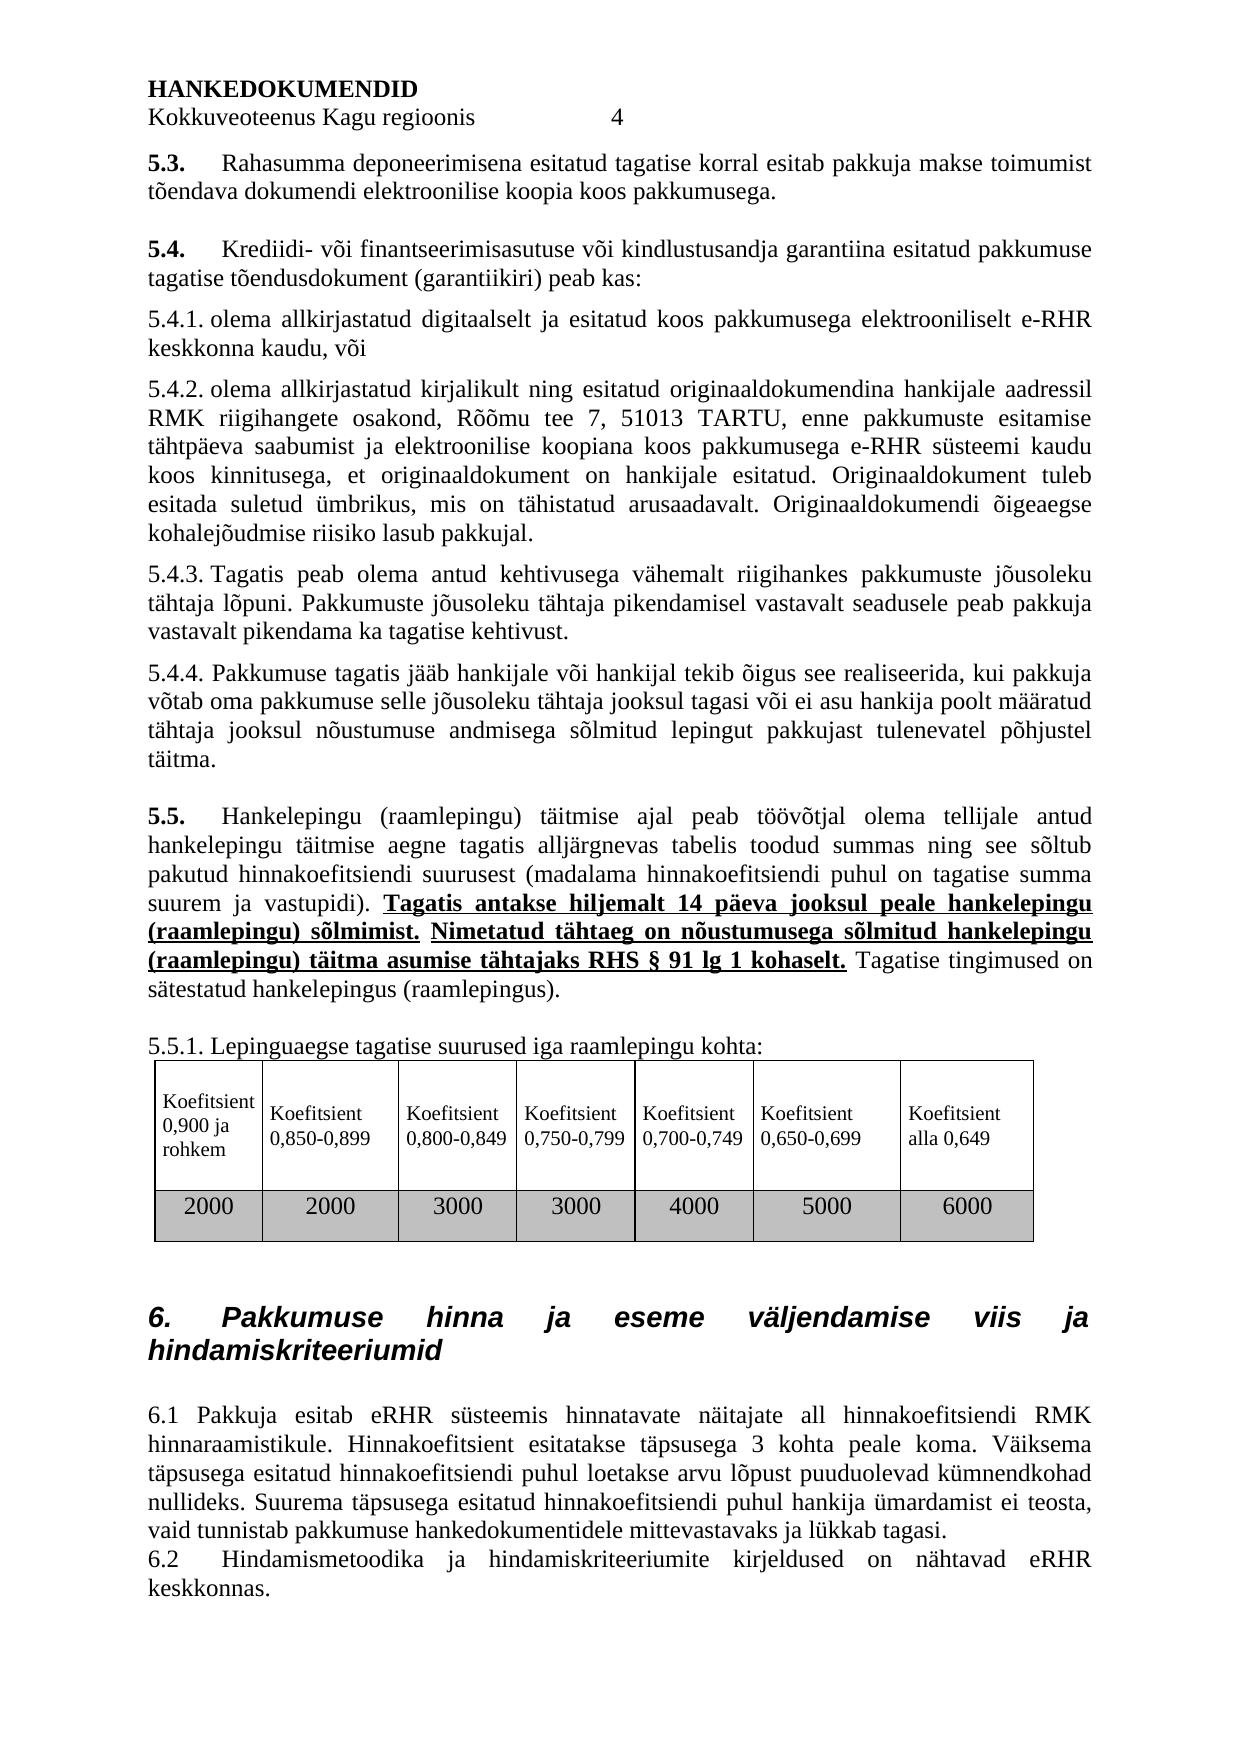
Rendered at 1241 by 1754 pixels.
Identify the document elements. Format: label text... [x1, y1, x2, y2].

table_header Koefitsient 0,800-0,849 [399, 1061, 516, 1190]
table_header Koefitsient 0,650-0,699 [754, 1061, 900, 1190]
table_cell 3000 [517, 1191, 634, 1241]
list olema allkirjastatud digitaalselt ja esitatud koos pakkumusega elektrooniliselt e-RHR keskkonna kaudu, või [148, 304, 1093, 361]
table_cell 2000 [263, 1191, 398, 1241]
table_cell 6000 [901, 1191, 1033, 1241]
list Hankelepingu (raamlepingu) täitmise ajal peab töövõtjal olema tellijale antud hankelepingu täitmise aegne tagatis alljärgnevas tabelis toodud summas ning see sõltub pakutud hinnakoefitsiendi suurusest (madalama hinnakoefitsiendi puhul on tagatise summa suurem ja vastupidi). Tagatis antakse hiljemalt 14 päeva jooksul peale hankelepingu (raamlepingu) sõlmimist. Nimetatud tähtaeg on nõustumusega sõlmitud hankelepingu (raamlepingu) täitma asumise tähtajaks RHS § 91 lg 1 kohaselt. Tagatise tingimused on sätestatud hankelepingus (raamlepingus). [148, 801, 1093, 1003]
table_cell 5000 [754, 1191, 900, 1241]
text 6.1 Pakkuja esitab eRHR süsteemis hinnatavate näitajate all hinnakoefitsiendi RMK hinnaraamistikule. Hinnakoefitsient esitatakse täpsusega 3 kohta peale koma. Väiksema täpsusega esitatud hinnakoefitsiendi puhul loetakse arvu lõpust puuduolevad kümnendkohad nullideks. Suurema täpsusega esitatud hinnakoefitsiendi puhul hankija ümardamist ei teosta, vaid tunnistab pakkumuse hankedokumentidele mittevastavaks ja lükkab tagasi. [148, 1400, 1093, 1544]
table_header Koefitsient 0,750-0,799 [517, 1061, 634, 1190]
list Tagatis peab olema antud kehtivusega vähemalt riigihankes pakkumuste jõusoleku tähtaja lõpuni. Pakkumuste jõusoleku tähtaja pikendamisel vastavalt seadusele peab pakkuja vastavalt pikendama ka tagatise kehtivust. [148, 559, 1093, 645]
text 6.2 Hindamismetoodika ja hindamiskriteeriumite kirjeldused on nähtavad eRHR keskkonnas. [148, 1544, 1093, 1602]
list 5.4.4. Pakkumuse tagatis jääb hankijale või hankijal tekib õigus see realiseerida, kui pakkuja võtab oma pakkumuse selle jõusoleku tähtaja jooksul tagasi või ei asu hankija poolt määratud tähtaja jooksul nõustumuse andmisega sõlmitud lepingut pakkujast tulenevatel põhjustel täitma. [148, 658, 1093, 773]
list olema allkirjastatud kirjalikult ning esitatud originaaldokumendina hankijale aadressil RMK riigihangete osakond, Rõõmu tee 7, 51013 TARTU, enne pakkumuste esitamise tähtpäeva saabumist ja elektroonilise koopiana koos pakkumusega e-RHR süsteemi kaudu koos kinnitusega, et originaaldokument on hankijale esitatud. Originaaldokument tuleb esitada suletud ümbrikus, mis on tähistatud arusaadavalt. Originaaldokumendi õigeaegse kohalejõudmise riisiko lasub pakkujal. [148, 374, 1093, 546]
table_cell 3000 [399, 1191, 516, 1241]
list Rahasumma deponeerimisena esitatud tagatise korral esitab pakkuja makse toimumist tõendava dokumendi elektroonilise koopia koos pakkumusega. [148, 148, 1093, 205]
table_cell 2000 [156, 1191, 262, 1241]
table_header Koefitsient 0,900 ja rohkem [156, 1061, 262, 1190]
table_cell 4000 [636, 1191, 753, 1241]
subtitle Pakkumuse hinna ja eseme väljendamise viis ja hindamiskriteeriumid [148, 1300, 1093, 1367]
table_header Koefitsient 0,850-0,899 [263, 1061, 398, 1190]
table_header Koefitsient 0,700-0,749 [636, 1061, 753, 1190]
table_header Koefitsient alla 0,649 [901, 1061, 1033, 1190]
list Krediidi- või finantseerimisasutuse või kindlustusandja garantiina esitatud pakkumuse tagatise tõendusdokument (garantiikiri) peab kas: [148, 234, 1093, 291]
list Lepinguaegse tagatise suurused iga raamlepingu kohta: [148, 1031, 1093, 1060]
